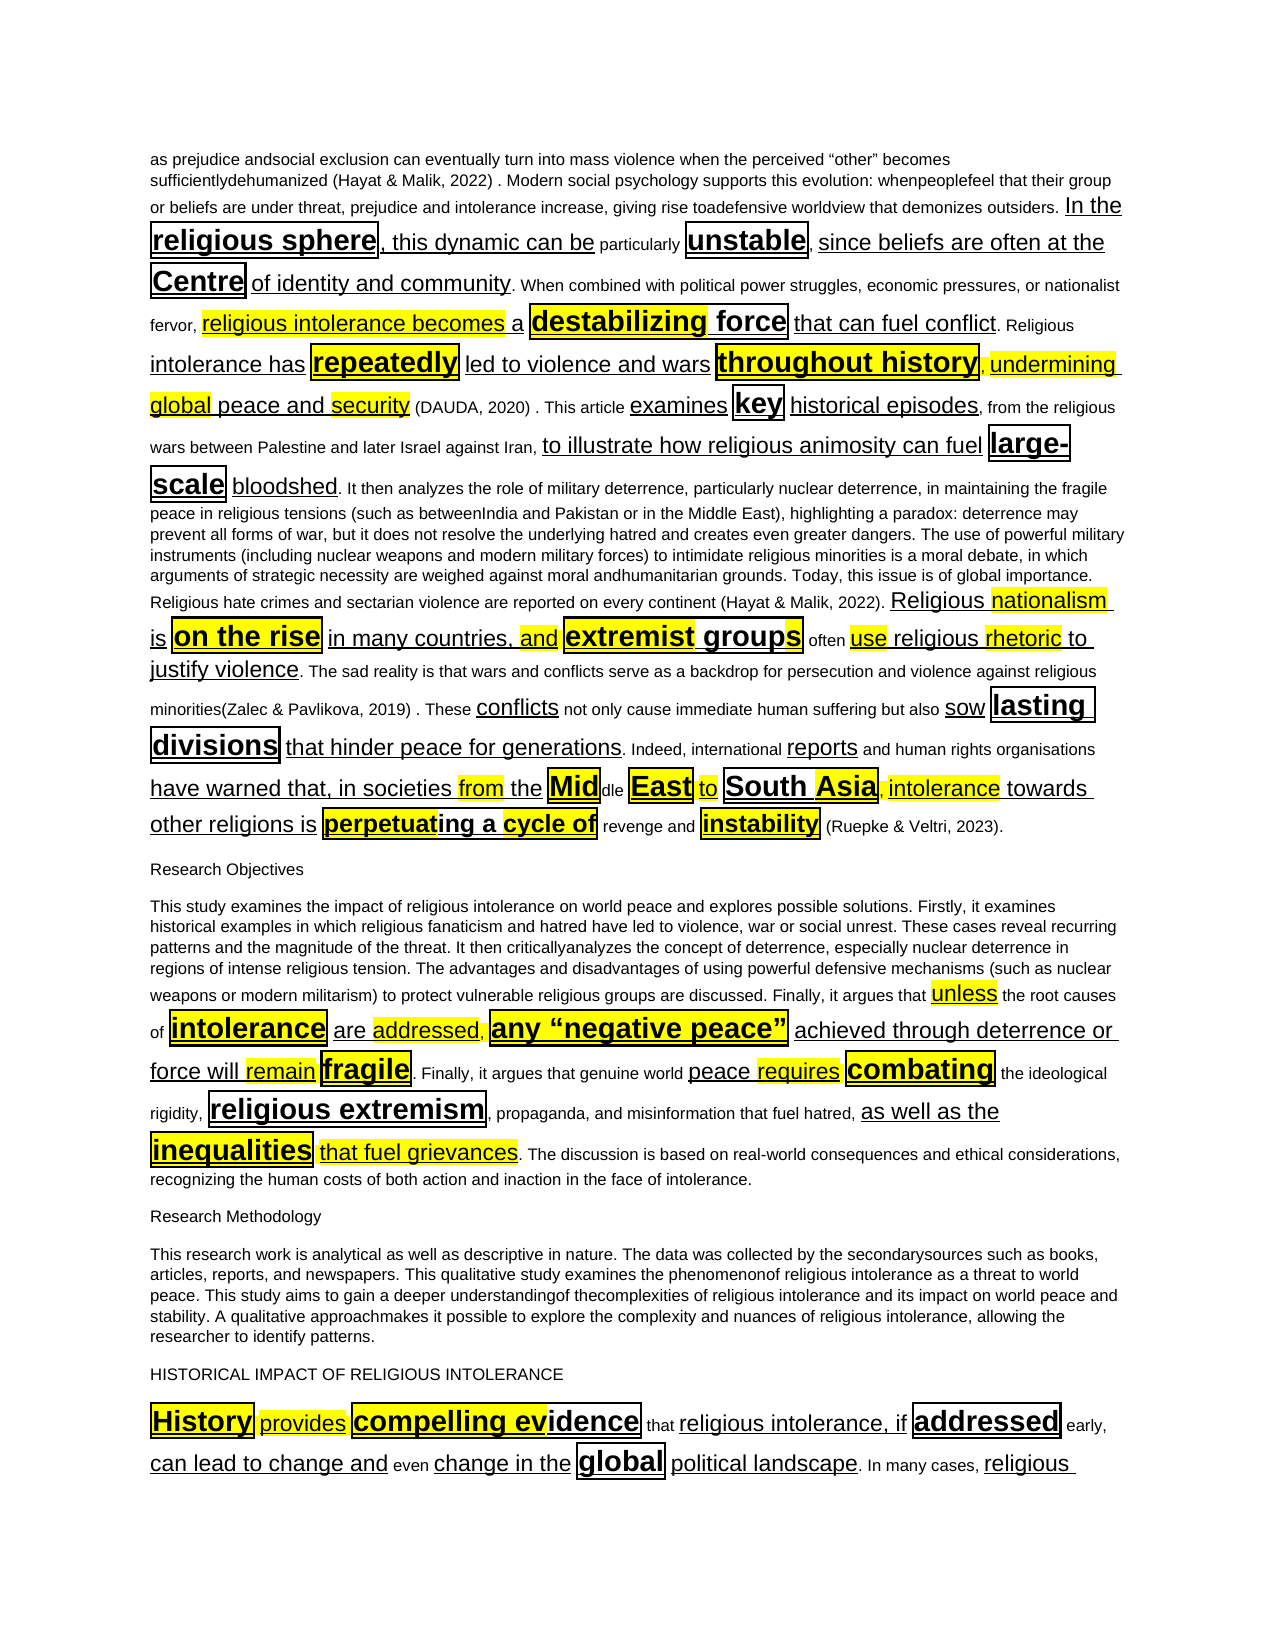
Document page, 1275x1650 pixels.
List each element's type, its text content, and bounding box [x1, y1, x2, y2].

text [150, 150, 1125, 840]
text HISTORICAL IMPACT OF RELIGIOUS INTOLERANCE [150, 1364, 1125, 1383]
text Research Objectives [150, 859, 1125, 878]
text Research Methodology [150, 1207, 1125, 1226]
text This research work is analytical as well as descriptive in nature. The data was collected by the secondarysources such as books, articles, reports, and newspapers. This qualitative study examines the phenomenonof religious intolerance as a threat to world peace. This study aims to gain a deeper understandingof thecomplexities of religious intolerance and its impact on world peace and stability. A qualitative approachmakes it possible to explore the complexity and nuances of religious intolerance, allowing the researcher to identify patterns. [150, 1244, 1125, 1346]
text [150, 1402, 1125, 1480]
text This study examines the impact of religious intolerance on world peace and explores possible solutions. Firstly, it examines historical examples in which religious fanaticism and hatred have led to violence, war or social unrest. These cases reveal recurring patterns and the magnitude of the threat. It then criticallyanalyzes the concept of deterrence, especially nuclear deterrence in regions of intense religious tension. The advantages and disadvantages of using powerful defensive mechanisms (such as nuclear weapons or modern militarism) to protect vulnerable religious groups are discussed. Finally, it argues that unless the root causes of intolerance are addressed, any “negative peace” achieved through deterrence or force will remain fragile. Finally, it argues that genuine world peace requires combating the ideological rigidity, religious extremism, propaganda, and misinformation that fuel hatred, as well as the inequalities that fuel grievances. The discussion is based on real-world consequences and ethical considerations, recognizing the human costs of both action and inaction in the face of intolerance. [150, 897, 1125, 1189]
